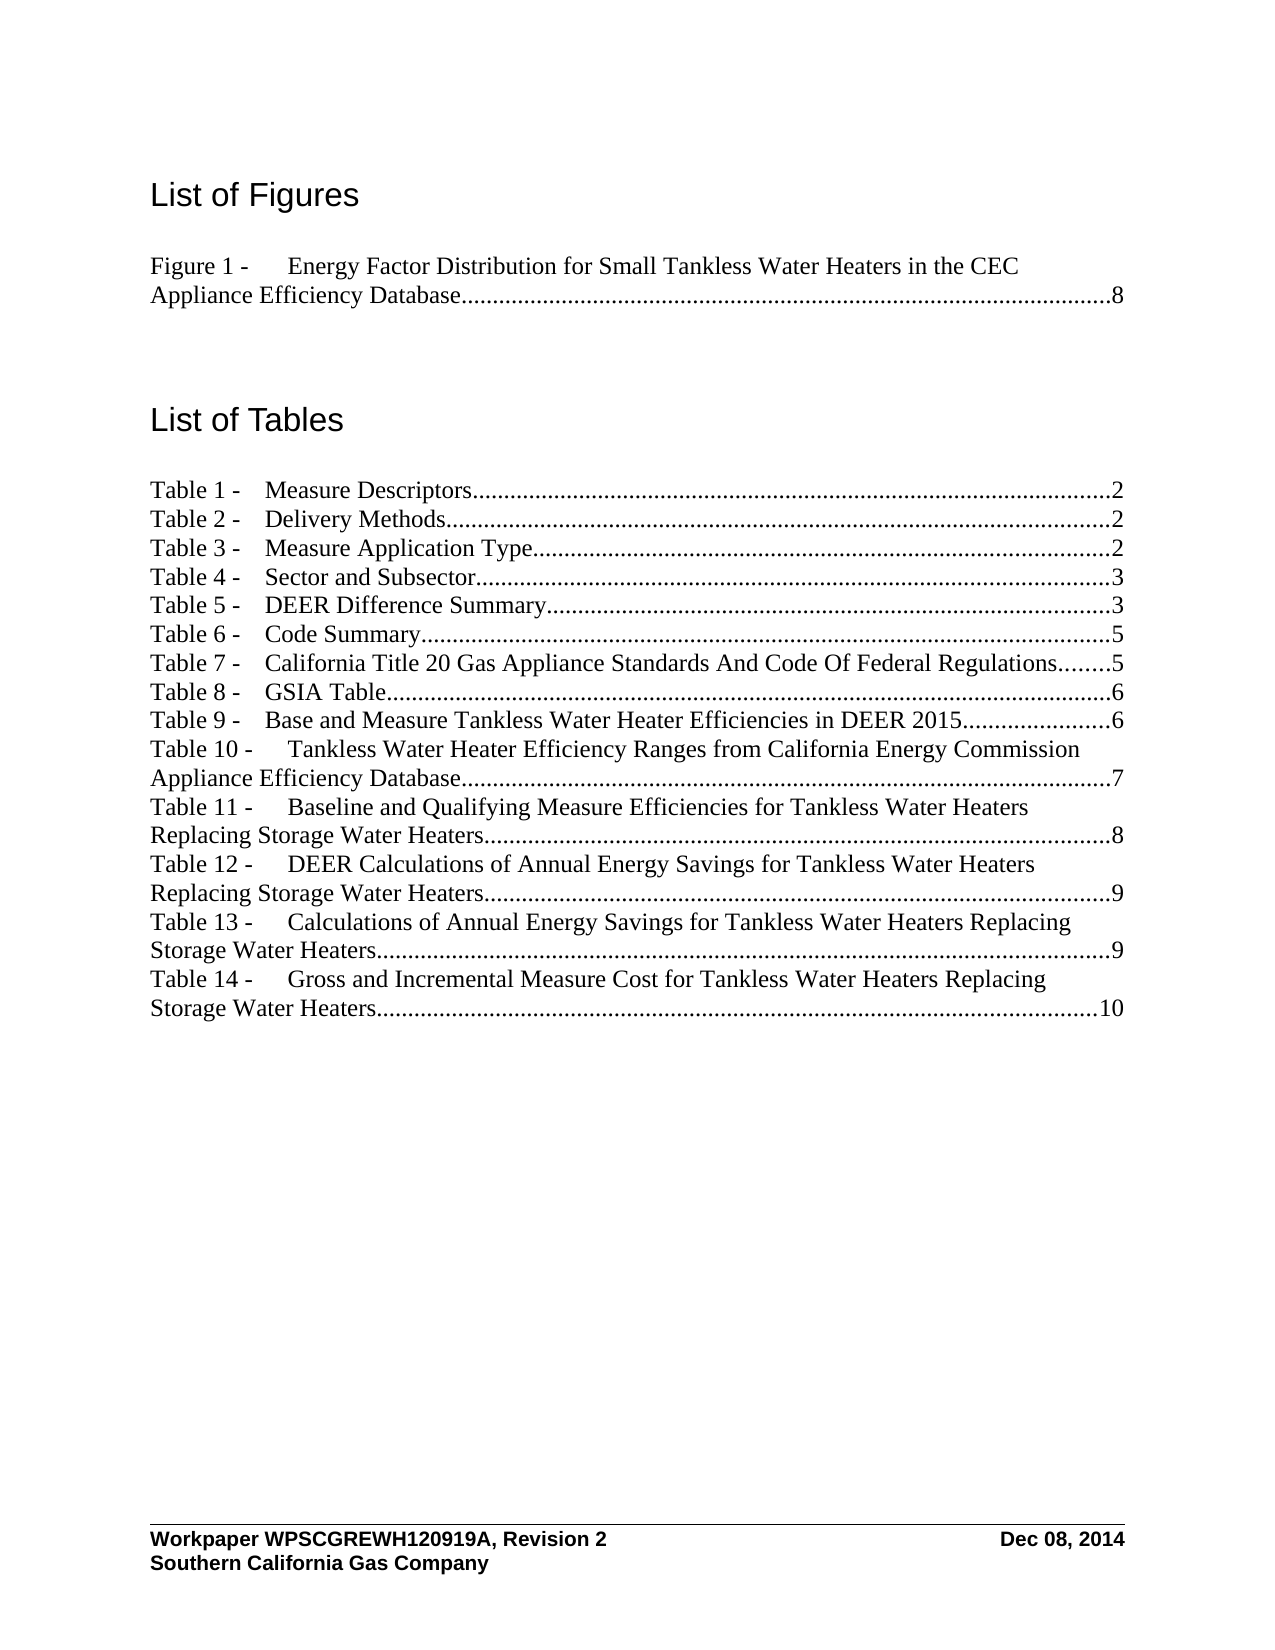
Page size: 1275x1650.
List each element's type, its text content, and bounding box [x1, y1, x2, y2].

text Table 6 - Code Summary 5 [150, 619, 1125, 648]
text Table 10 - Tankless Water Heater Efficiency Ranges from California Energy Commission Appliance Efficiency Database 7 [150, 734, 1125, 792]
text Table 1 - Measure Descriptors 2 [150, 476, 1125, 504]
text Table 14 - Gross and Incremental Measure Cost for Tankless Water Heaters Replacing Storage Water Heaters 10 [150, 964, 1125, 1022]
text Table 11 - Baseline and Qualifying Measure Efficiencies for Tankless Water Heaters Replacing Storage Water Heaters 8 [150, 792, 1125, 849]
text Table 4 - Sector and Subsector 3 [150, 562, 1125, 591]
text List of Figures [150, 175, 1125, 213]
text Table 9 - Base and Measure Tankless Water Heater Efficiencies in DEER 2015 6 [150, 706, 1125, 734]
text Table 12 - DEER Calculations of Annual Energy Savings for Tankless Water Heaters Replacing Storage Water Heaters 9 [150, 849, 1125, 907]
text Table 5 - DEER Difference Summary 3 [150, 591, 1125, 619]
text Table 3 - Measure Application Type 2 [150, 533, 1125, 562]
text Figure 1 - Energy Factor Distribution for Small Tankless Water Heaters in the CEC Appliance Efficiency Database 8 [150, 251, 1125, 308]
text Table 8 - GSIA Table 6 [150, 677, 1125, 706]
text Table 7 - California Title 20 Gas Appliance Standards And Code Of Federal Regulations 5 [150, 648, 1125, 677]
text Table 13 - Calculations of Annual Energy Savings for Tankless Water Heaters Replacing Storage Water Heaters 9 [150, 907, 1125, 964]
text List of Tables [150, 400, 1125, 438]
text Table 2 - Delivery Methods 2 [150, 504, 1125, 533]
